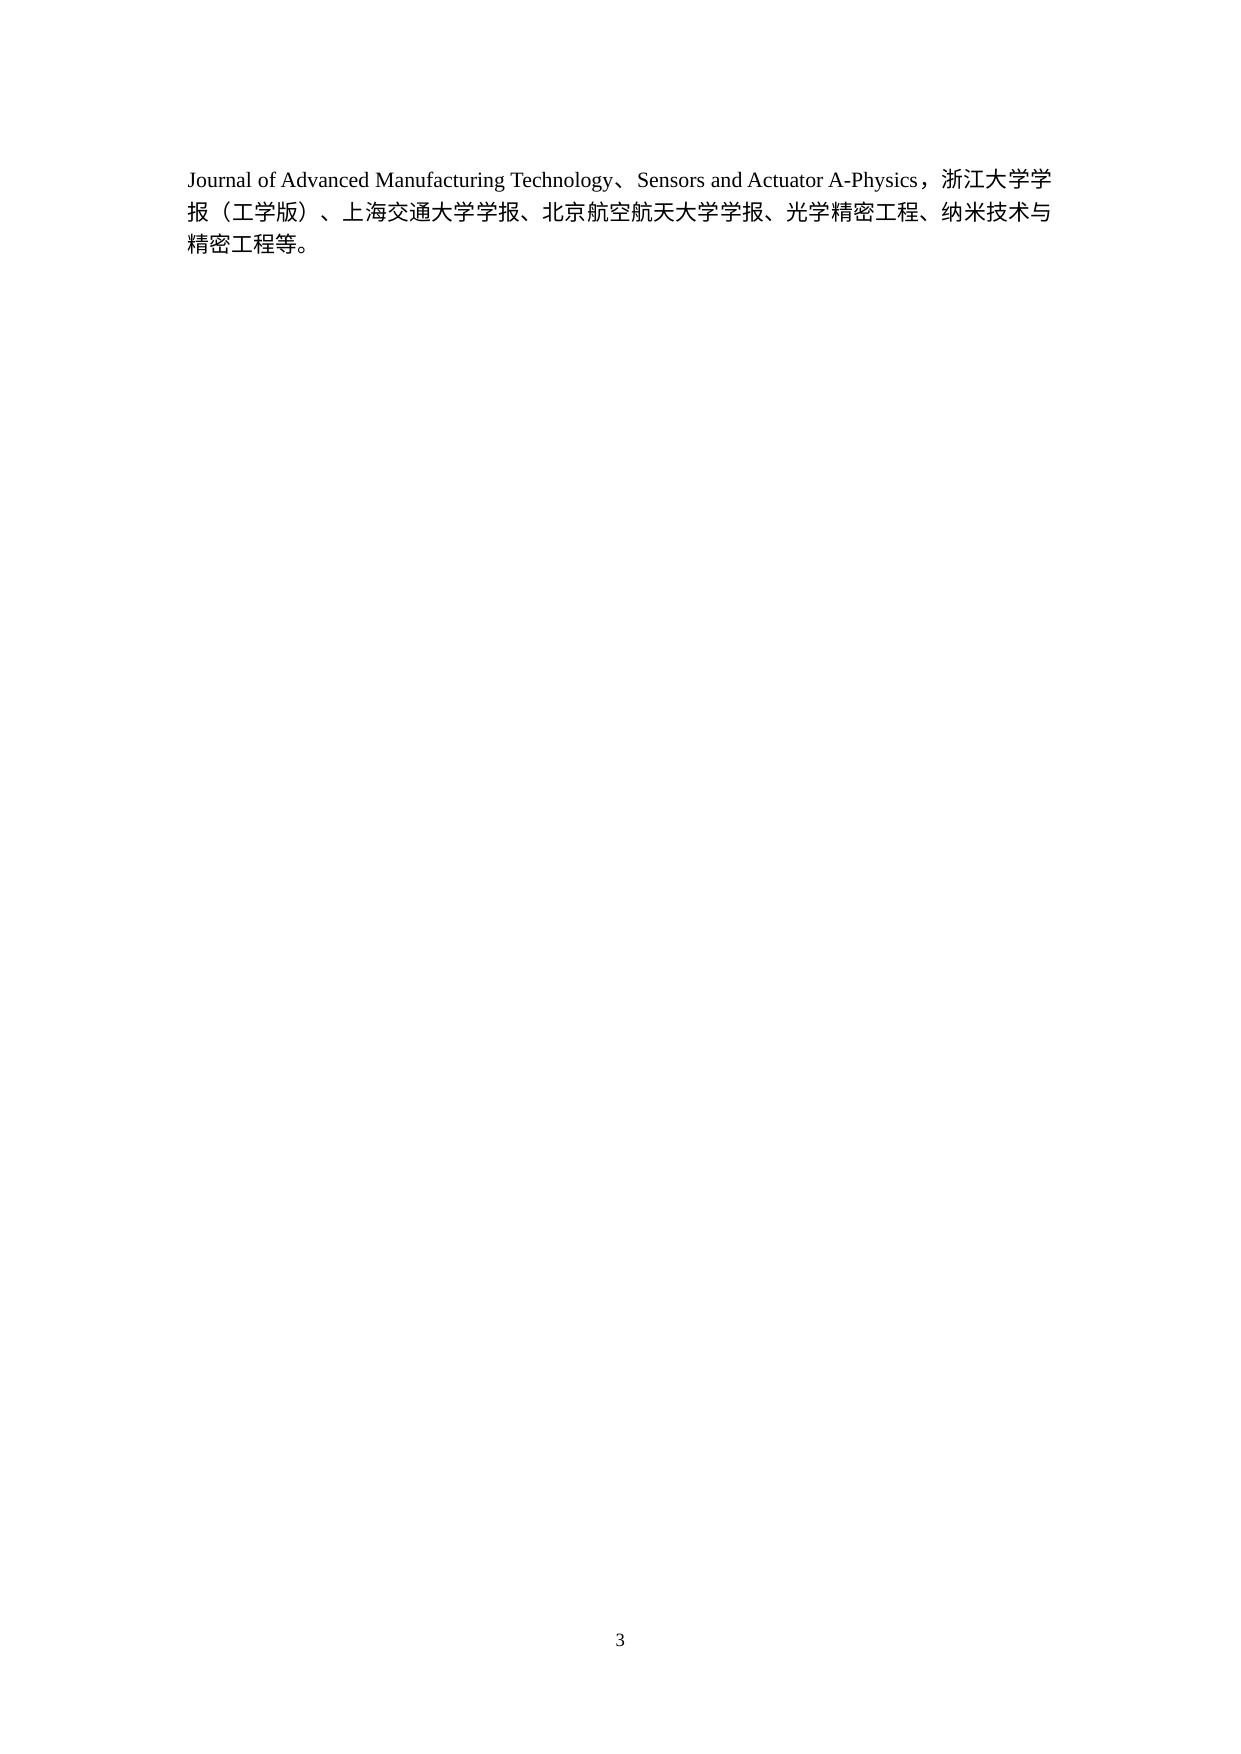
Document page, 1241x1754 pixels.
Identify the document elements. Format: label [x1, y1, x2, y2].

text [187, 162, 1053, 259]
